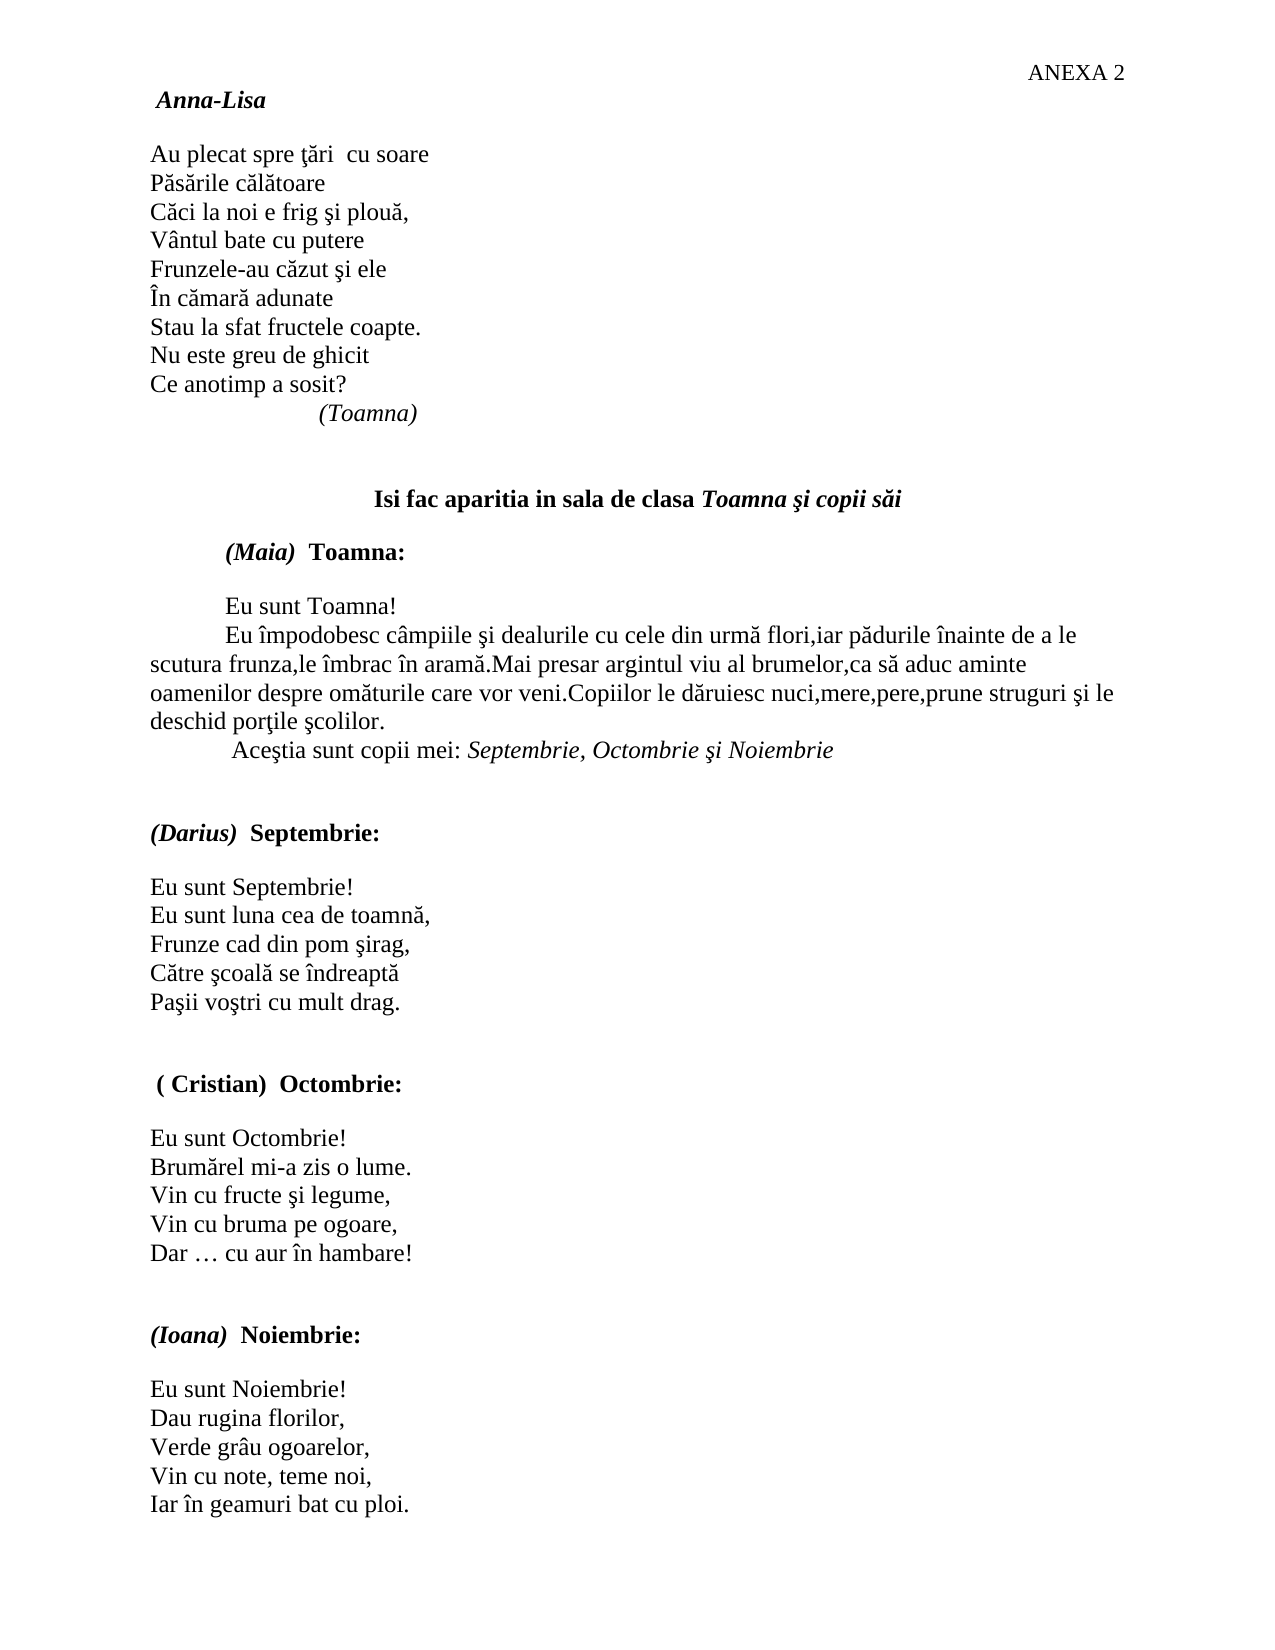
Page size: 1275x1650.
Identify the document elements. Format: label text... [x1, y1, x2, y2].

text (Maia) Toamna: [150, 537, 1125, 566]
text Eu sunt Septembrie! [150, 872, 1125, 900]
text Brumărel mi-a zis o lume. [150, 1152, 1125, 1181]
text Stau la sfat fructele coapte. [150, 312, 1125, 341]
text Eu împodobesc câmpiile şi dealurile cu cele din urmă flori,iar pădurile înainte de a le scutura frunza,le îmbrac în aramă.Mai presar argintul viu al brumelor,ca să aduc aminte oamenilor despre omăturile care vor veni.Copiilor le dăruiesc nuci,mere,pere,prune struguri şi le deschid porţile şcolilor. [150, 620, 1125, 735]
text Eu sunt Toamna! [150, 591, 1125, 620]
text Frunze cad din pom şirag, [150, 929, 1125, 958]
text Nu este greu de ghicit [150, 341, 1125, 369]
text Frunzele-au căzut şi ele [150, 254, 1125, 283]
text Vin cu note, teme noi, [150, 1461, 1125, 1489]
text Anna-Lisa [150, 86, 1125, 114]
text Vântul bate cu putere [150, 226, 1125, 254]
text (Darius) Septembrie: [150, 818, 1125, 846]
text Ce anotimp a sosit? [150, 369, 1125, 398]
text Aceştia sunt copii mei: Septembrie, Octombrie şi Noiembrie [150, 735, 1125, 764]
text (Toamna) [150, 398, 1125, 427]
text ( Cristian) Octombrie: [150, 1069, 1125, 1098]
text Eu sunt luna cea de toamnă, [150, 900, 1125, 929]
text Eu sunt Octombrie! [150, 1123, 1125, 1152]
text Căci la noi e frig şi plouă, [150, 197, 1125, 226]
text Paşii voştri cu mult drag. [150, 987, 1125, 1015]
text Păsările călătoare [150, 168, 1125, 197]
text Iar în geamuri bat cu ploi. [150, 1489, 1125, 1518]
text Isi fac aparitia in sala de clasa Toamna şi copii săi [150, 484, 1125, 512]
text Vin cu fructe şi legume, [150, 1181, 1125, 1209]
text ANEXA 2 [150, 59, 1125, 86]
text Verde grâu ogoarelor, [150, 1432, 1125, 1461]
text (Ioana) Noiembrie: [150, 1321, 1125, 1349]
text Au plecat spre ţări cu soare [150, 139, 1125, 168]
text Dar … cu aur în hambare! [150, 1238, 1125, 1267]
text Vin cu bruma pe ogoare, [150, 1209, 1125, 1238]
text Eu sunt Noiembrie! [150, 1374, 1125, 1403]
text Dau rugina florilor, [150, 1403, 1125, 1432]
text În cămară adunate [150, 283, 1125, 312]
text Către şcoală se îndreaptă [150, 958, 1125, 987]
